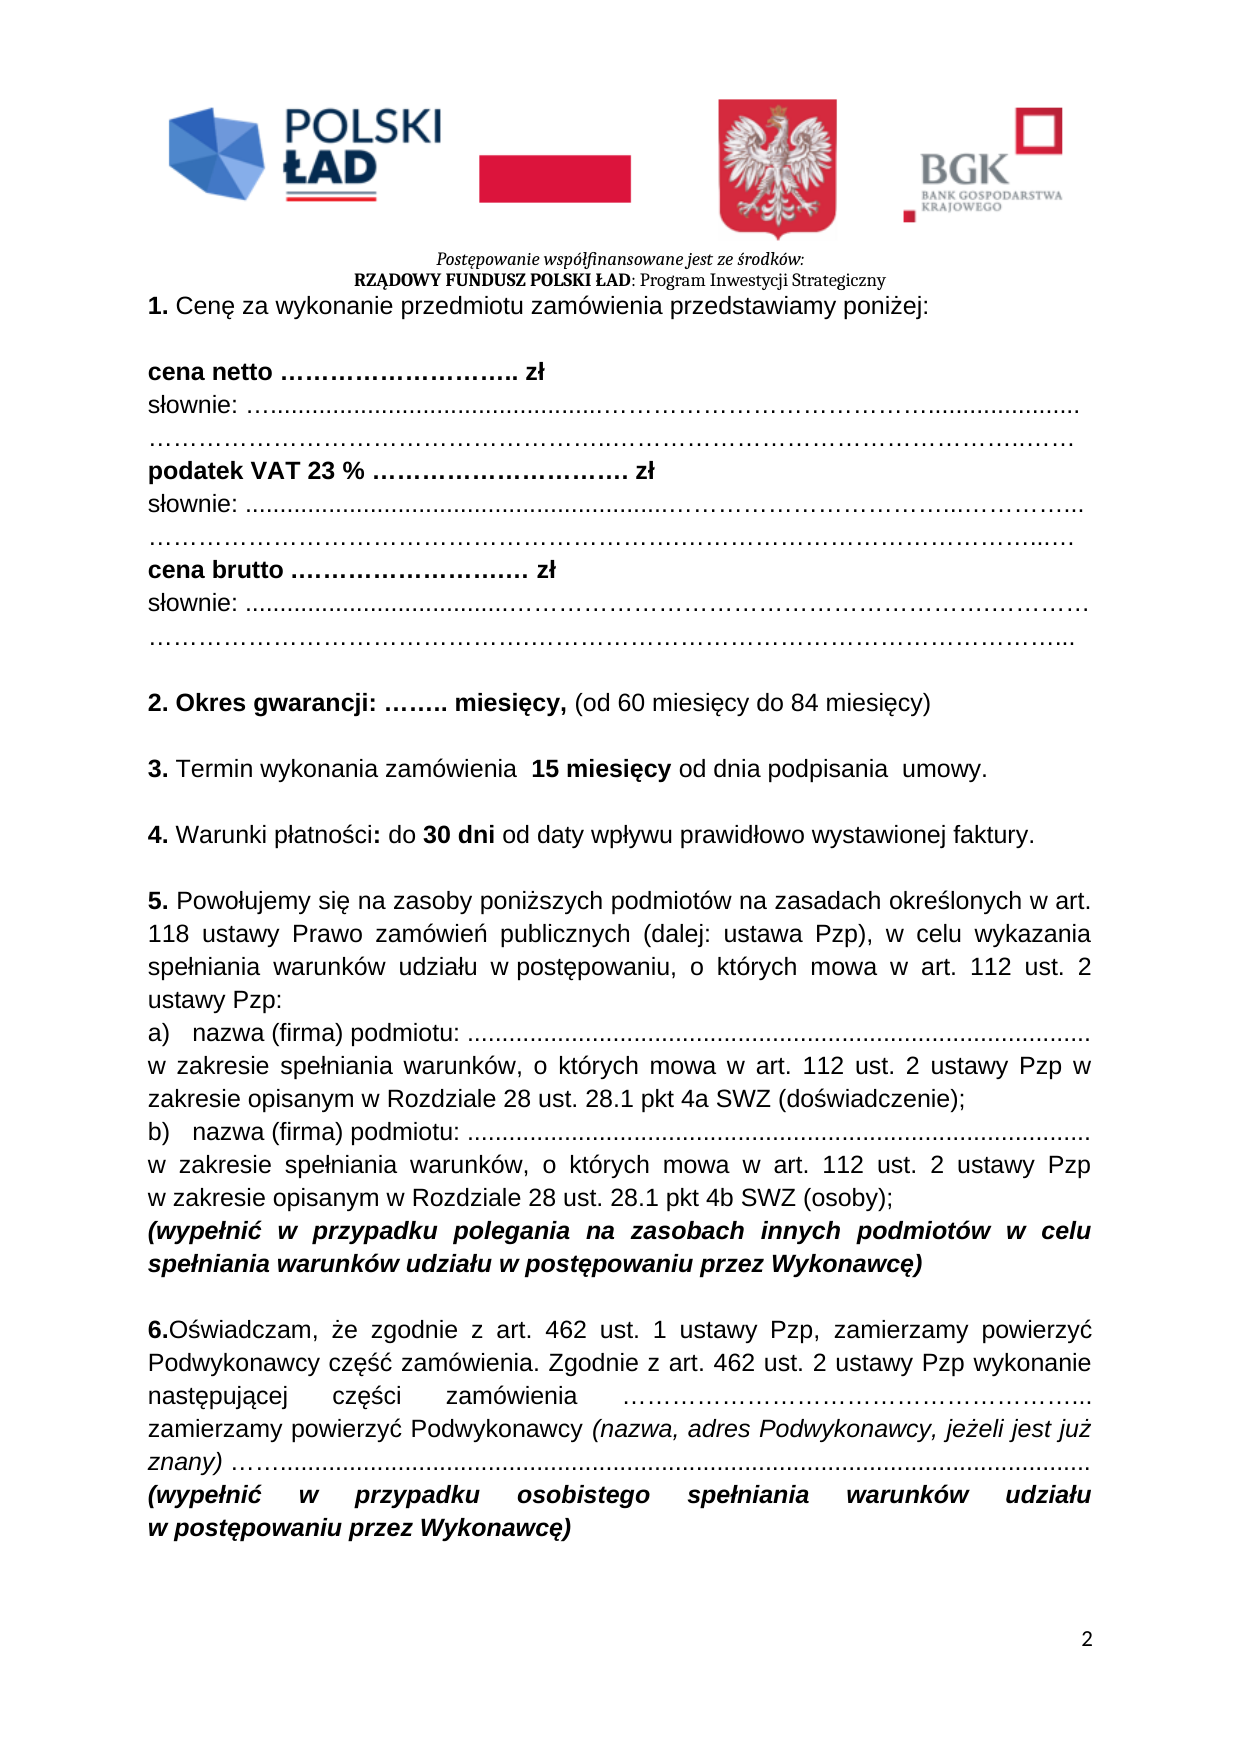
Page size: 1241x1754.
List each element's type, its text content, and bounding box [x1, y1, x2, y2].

text 6.Oświadczam, że zgodnie z art. 462 ust. 1 ustawy Pzp, zamierzamy powierzyć Podwykonawcy część zamówienia. Zgodnie z art. 462 ust. 2 ustawy Pzp wykonanie następującej części zamówienia ………………………………………………... zamierzamy powierzyć Podwykonawcy (nazwa, adres Podwykonawcy, jeżeli jest już znany) ……..................................................................................................................... [148, 1315, 1093, 1476]
text (wypełnić w przypadku polegania na zasobach innych podmiotów w celu spełniania warunków udziału w postępowaniu przez Wykonawcę) [148, 1216, 1093, 1278]
text cena netto ……………………….. zł [148, 357, 1093, 386]
text w zakresie spełniania warunków, o których mowa w art. 112 ust. 2 ustawy Pzp w zakresie opisanym w Rozdziale 28 ust. 28.1 pkt 4b SWZ (osoby); [148, 1150, 1093, 1212]
text słownie: …................................................…………………………………...................... [148, 390, 1093, 419]
list nazwa (firma) podmiotu: .......................................................................................... [148, 1018, 1093, 1046]
text podatek VAT 23 % …………………………. zł [148, 456, 1093, 485]
text cena brutto .…………………….… zł [148, 555, 1093, 584]
text w zakresie spełniania warunków, o których mowa w art. 112 ust. 2 ustawy Pzp w zakresie opisanym w Rozdziale 28 ust. 28.1 pkt 4a SWZ (doświadczenie); [148, 1051, 1093, 1112]
text ……………………………………….………………………………………………………... [148, 621, 1093, 650]
text 1. Cenę za wykonanie przedmiotu zamówienia przedstawiamy poniżej: [148, 291, 1093, 320]
text 3. Termin wykonania zamówienia 15 miesięcy od dnia podpisania umowy. [148, 753, 1093, 782]
text słownie: ......................................………………………………………………….………… [148, 588, 1093, 617]
text słownie: .............................................................……………………………...…………... [148, 489, 1093, 518]
picture [147, 73, 1093, 249]
text 5. Powołujemy się na zasoby poniższych podmiotów na zasadach określonych w art. 118 ustawy Prawo zamówień publicznych (dalej: ustawa Pzp), w celu wykazania spełniania warunków udziału w postępowaniu, o których mowa w art. 112 ust. 2 ustawy Pzp: [148, 886, 1093, 1013]
text ………………………………………………..…………………………………………..…… [148, 423, 1093, 452]
text 2. Okres gwarancji: …….. miesięcy, (od 60 miesięcy do 84 miesięcy) [148, 687, 1093, 716]
text (wypełnić w przypadku osobistego spełniania warunków udziału w postępowaniu przez Wykonawcę) [148, 1480, 1093, 1542]
text ……………………………………………………….……………………………………...… [148, 522, 1093, 551]
list nazwa (firma) podmiotu: .......................................................................................... [148, 1117, 1093, 1146]
text 4. Warunki płatności: do 30 dni od daty wpływu prawidłowo wystawionej faktury. [148, 819, 1093, 848]
